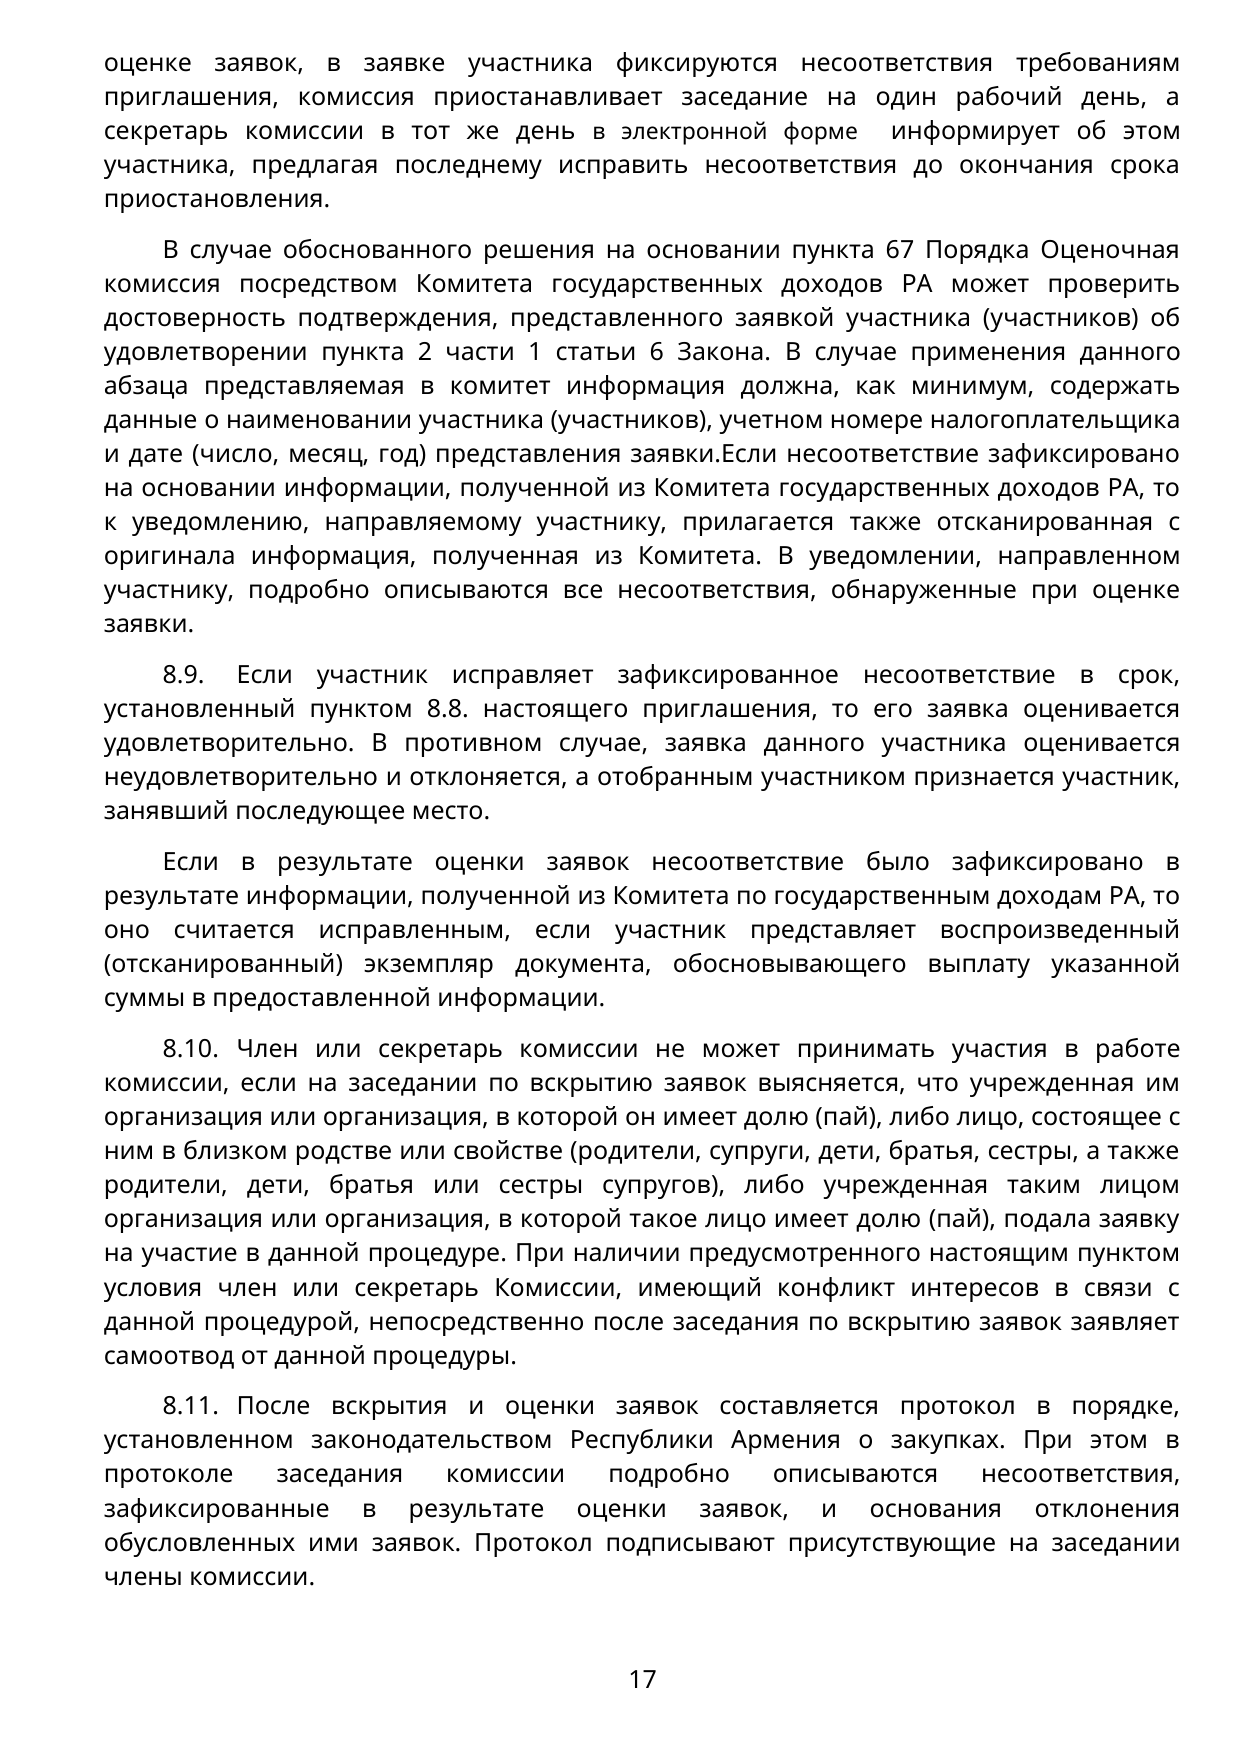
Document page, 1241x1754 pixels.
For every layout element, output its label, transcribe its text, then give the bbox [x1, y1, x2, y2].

text 8.9. Если участник исправляет зафиксированное несоответствие в срок, установленный пунктом 8.8. настоящего приглашения, то его заявка оценивается удовлетворительно. В противном случае, заявка данного участника оценивается неудовлетворительно и отклоняется, а отобранным участником признается участник, занявший последующее место. [103, 657, 1181, 827]
text В случае обоснованного решения на основании пункта 67 Порядка Оценочная комиссия посредством Комитета государственных доходов РА может проверить достоверность подтверждения, представленного заявкой участника (участников) об удовлетворении пункта 2 части 1 статьи 6 Закона. В случае применения данного абзаца представляемая в комитет информация должна, как минимум, содержать данные о наименовании участника (участников), учетном номере налогоплательщика и дате (число, месяц, год) представления заявки.Если несоответствие зафиксировано на основании информации, полученной из Комитета государственных доходов РА, то к уведомлению, направляемому участнику, прилагается также отсканированная с оригинала информация, полученная из Комитета. В уведомлении, направленном участнику, подробно описываются все несоответствия, обнаруженные при оценке заявки. [103, 231, 1181, 640]
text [103, 44, 1181, 215]
text Если в результате оценки заявок несоответствие было зафиксировано в результате информации, полученной из Комитета по государственным доходам РА, то оно считается исправленным, если участник представляет воспроизведенный (отсканированный) экземпляр документа, обосновывающего выплату указанной суммы в предоставленной информации. [103, 844, 1181, 1014]
text 8.10. Член или секретарь комиссии не может принимать участия в работе комиссии, если на заседании по вскрытию заявок выясняется, что учрежденная им организация или организация, в которой он имеет долю (пай), либо лицо, состоящее с ним в близком родстве или свойстве (родители, супруги, дети, братья, сестры, а также родители, дети, братья или сестры супругов), либо учрежденная таким лицом организация или организация, в которой такое лицо имеет долю (пай), подала заявку на участие в данной процедуре. При наличии предусмотренного настоящим пунктом условия член или секретарь Комиссии, имеющий конфликт интересов в связи с данной процедурой, непосредственно после заседания по вскрытию заявок заявляет самоотвод от данной процедуры. [103, 1031, 1181, 1371]
text 8.11. После вскрытия и оценки заявок составляется протокол в порядке, установленном законодательством Республики Армения о закупках. При этом в протоколе заседания комиссии подробно описываются несоответствия, зафиксированные в результате оценки заявок, и основания отклонения обусловленных ими заявок. Протокол подписывают присутствующие на заседании члены комиссии. [103, 1388, 1181, 1592]
